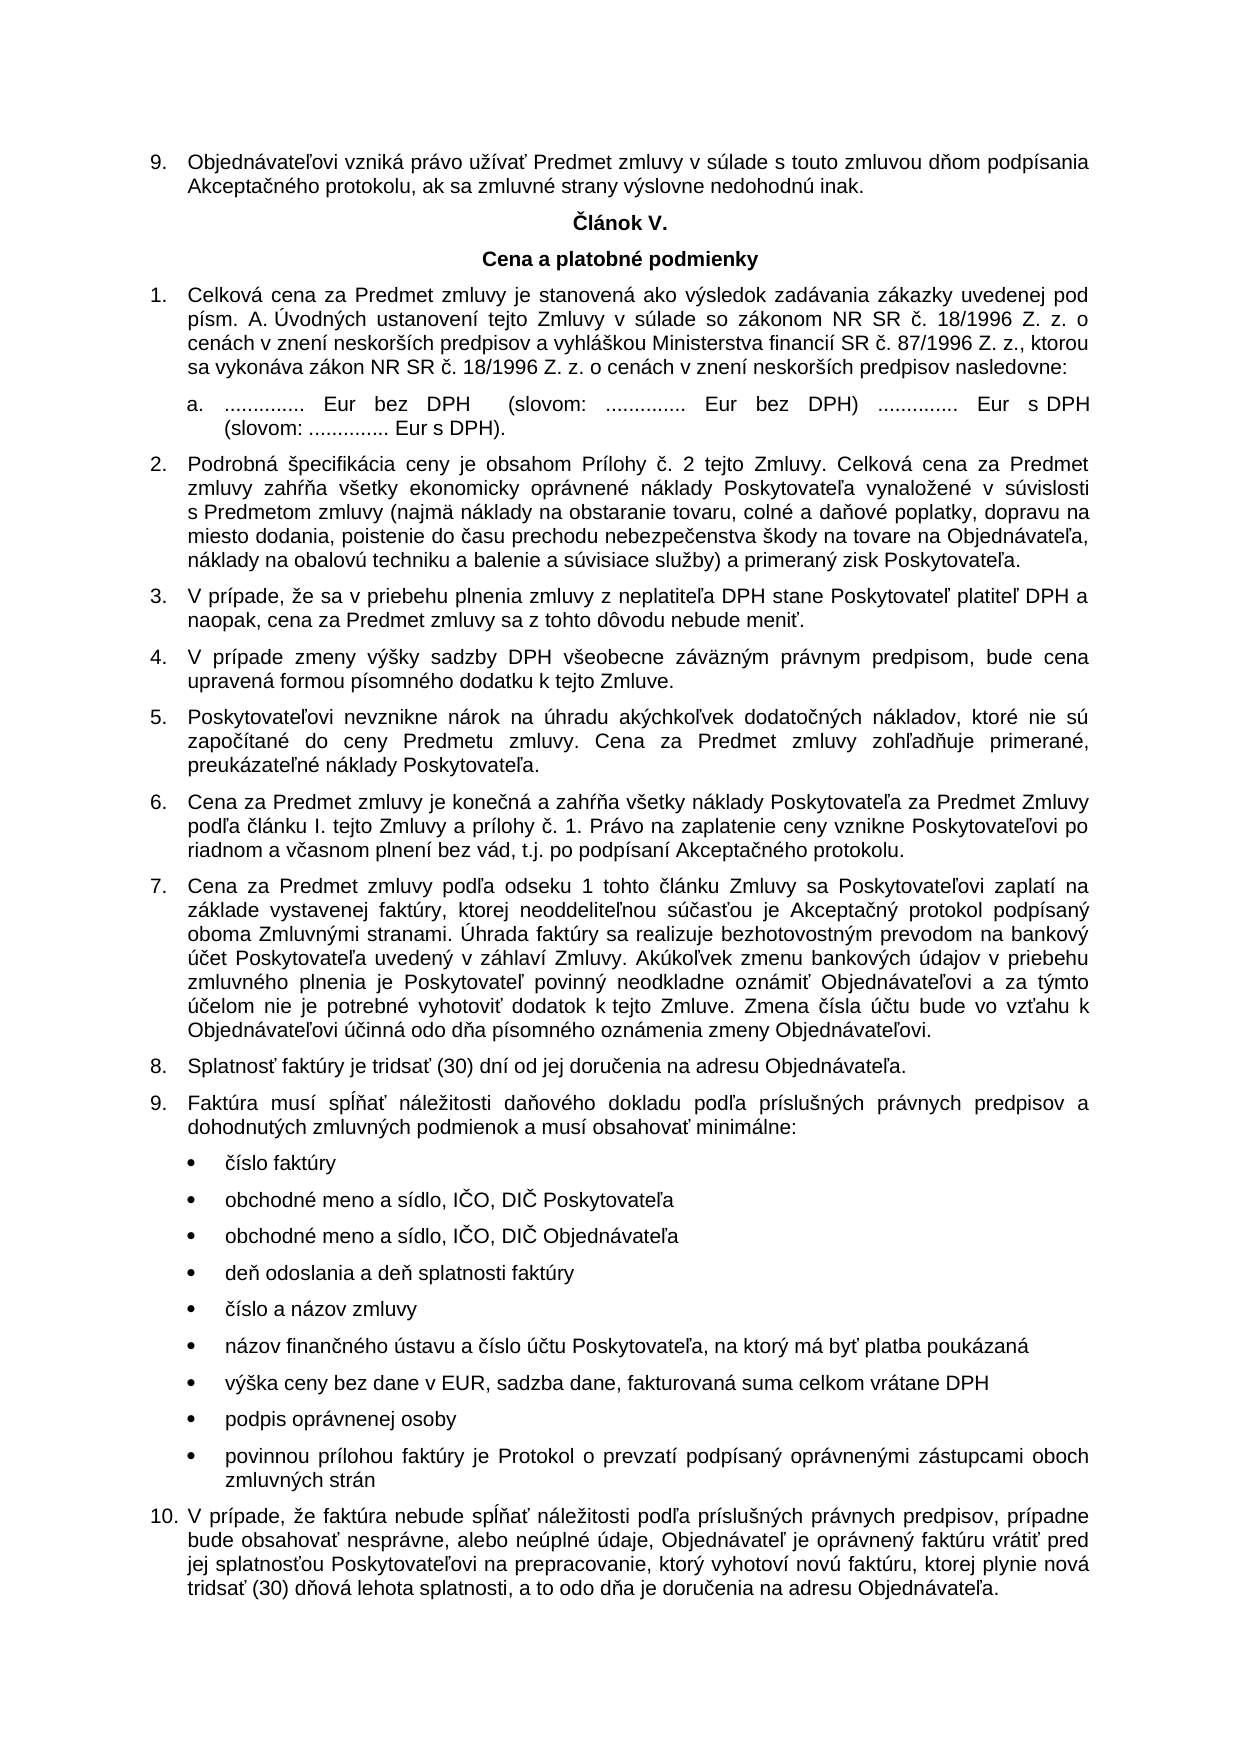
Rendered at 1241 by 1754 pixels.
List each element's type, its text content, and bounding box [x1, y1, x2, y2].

list Cena za Predmet zmluvy podľa odseku 1 tohto článku Zmluvy sa Poskytovateľovi zaplatí na základe vystavenej faktúry, ktorej neoddeliteľnou súčasťou je Akceptačný protokol podpísaný oboma Zmluvnými stranami. Úhrada faktúry sa realizuje bezhotovostným prevodom na bankový účet Poskytovateľa uvedený v záhlaví Zmluvy. Akúkoľvek zmenu bankových údajov v priebehu zmluvného plnenia je Poskytovateľ povinný neodkladne oznámiť Objednávateľovi a za týmto účelom nie je potrebné vyhotoviť dodatok k tejto Zmluve. Zmena čísla účtu bude vo vzťahu k Objednávateľovi účinná odo dňa písomného oznámenia zmeny Objednávateľovi. [150, 874, 1090, 1042]
list obchodné meno a sídlo, IČO, DIČ Poskytovateľa [187, 1188, 1090, 1212]
list Splatnosť faktúry je tridsať (30) dní od jej doručenia na adresu Objednávateľa. [150, 1054, 1090, 1078]
list názov finančného ústavu a číslo účtu Poskytovateľa, na ktorý má byť platba poukázaná [187, 1334, 1090, 1358]
list .............. Eur bez DPH (slovom: .............. Eur bez DPH) .............. Eur s DPH (slovom: .............. Eur s DPH). [186, 392, 1090, 439]
list číslo a názov zmluvy [187, 1297, 1090, 1321]
list výška ceny bez dane v EUR, sadzba dane, fakturovaná suma celkom vrátane DPH [187, 1370, 1090, 1394]
text Cena a platobné podmienky [150, 247, 1090, 271]
list číslo faktúry [187, 1151, 1090, 1175]
list V prípade zmeny výšky sadzby DPH všeobecne záväzným právnym predpisom, bude cena upravená formou písomného dodatku k tejto Zmluve. [150, 645, 1090, 693]
list Celková cena za Predmet zmluvy je stanovená ako výsledok zadávania zákazky uvedenej pod písm. A. Úvodných ustanovení tejto Zmluvy v súlade so zákonom NR SR č. 18/1996 Z. z. o cenách v znení neskorších predpisov a vyhláškou Ministerstva financií SR č. 87/1996 Z. z., ktorou sa vykonáva zákon NR SR č. 18/1996 Z. z. o cenách v znení neskorších predpisov nasledovne: [150, 283, 1090, 379]
list podpis oprávnenej osoby [187, 1407, 1090, 1431]
list povinnou prílohou faktúry je Protokol o prevzatí podpísaný oprávnenými zástupcami oboch zmluvných strán [187, 1443, 1090, 1492]
list V prípade, že faktúra nebude spĺňať náležitosti podľa príslušných právnych predpisov, prípadne bude obsahovať nesprávne, alebo neúplné údaje, Objednávateľ je oprávnený faktúru vrátiť pred jej splatnosťou Poskytovateľovi na prepracovanie, ktorý vyhotoví novú faktúru, ktorej plynie nová tridsať (30) dňová lehota splatnosti, a to odo dňa je doručenia na adresu Objednávateľa. [150, 1504, 1090, 1600]
text Článok V. [150, 210, 1090, 234]
list V prípade, že sa v priebehu plnenia zmluvy z neplatiteľa DPH stane Poskytovateľ platiteľ DPH a naopak, cena za Predmet zmluvy sa z tohto dôvodu nebude meniť. [150, 584, 1090, 632]
list Faktúra musí spĺňať náležitosti daňového dokladu podľa príslušných právnych predpisov a dohodnutých zmluvných podmienok a musí obsahovať minimálne: [150, 1091, 1090, 1138]
list Objednávateľovi vzniká právo užívať Predmet zmluvy v súlade s touto zmluvou dňom podpísania Akceptačného protokolu, ak sa zmluvné strany výslovne nedohodnú inak. [150, 150, 1090, 198]
list Podrobná špecifikácia ceny je obsahom Prílohy č. 2 tejto Zmluvy. Celková cena za Predmet zmluvy zahŕňa všetky ekonomicky oprávnené náklady Poskytovateľa vynaložené v súvislosti s Predmetom zmluvy (najmä náklady na obstaranie tovaru, colné a daňové poplatky, dopravu na miesto dodania, poistenie do času prechodu nebezpečenstva škody na tovare na Objednávateľa, náklady na obalovú techniku a balenie a súvisiace služby) a primeraný zisk Poskytovateľa. [150, 452, 1090, 572]
list obchodné meno a sídlo, IČO, DIČ Objednávateľa [187, 1224, 1090, 1248]
list Cena za Predmet zmluvy je konečná a zahŕňa všetky náklady Poskytovateľa za Predmet Zmluvy podľa článku I. tejto Zmluvy a prílohy č. 1. Právo na zaplatenie ceny vznikne Poskytovateľovi po riadnom a včasnom plnení bez vád, t.j. po podpísaní Akceptačného protokolu. [150, 789, 1090, 861]
list deň odoslania a deň splatnosti faktúry [187, 1261, 1090, 1285]
list Poskytovateľovi nevznikne nárok na úhradu akýchkoľvek dodatočných nákladov, ktoré nie sú započítané do ceny Predmetu zmluvy. Cena za Predmet zmluvy zohľadňuje primerané, preukázateľné náklady Poskytovateľa. [150, 705, 1090, 777]
